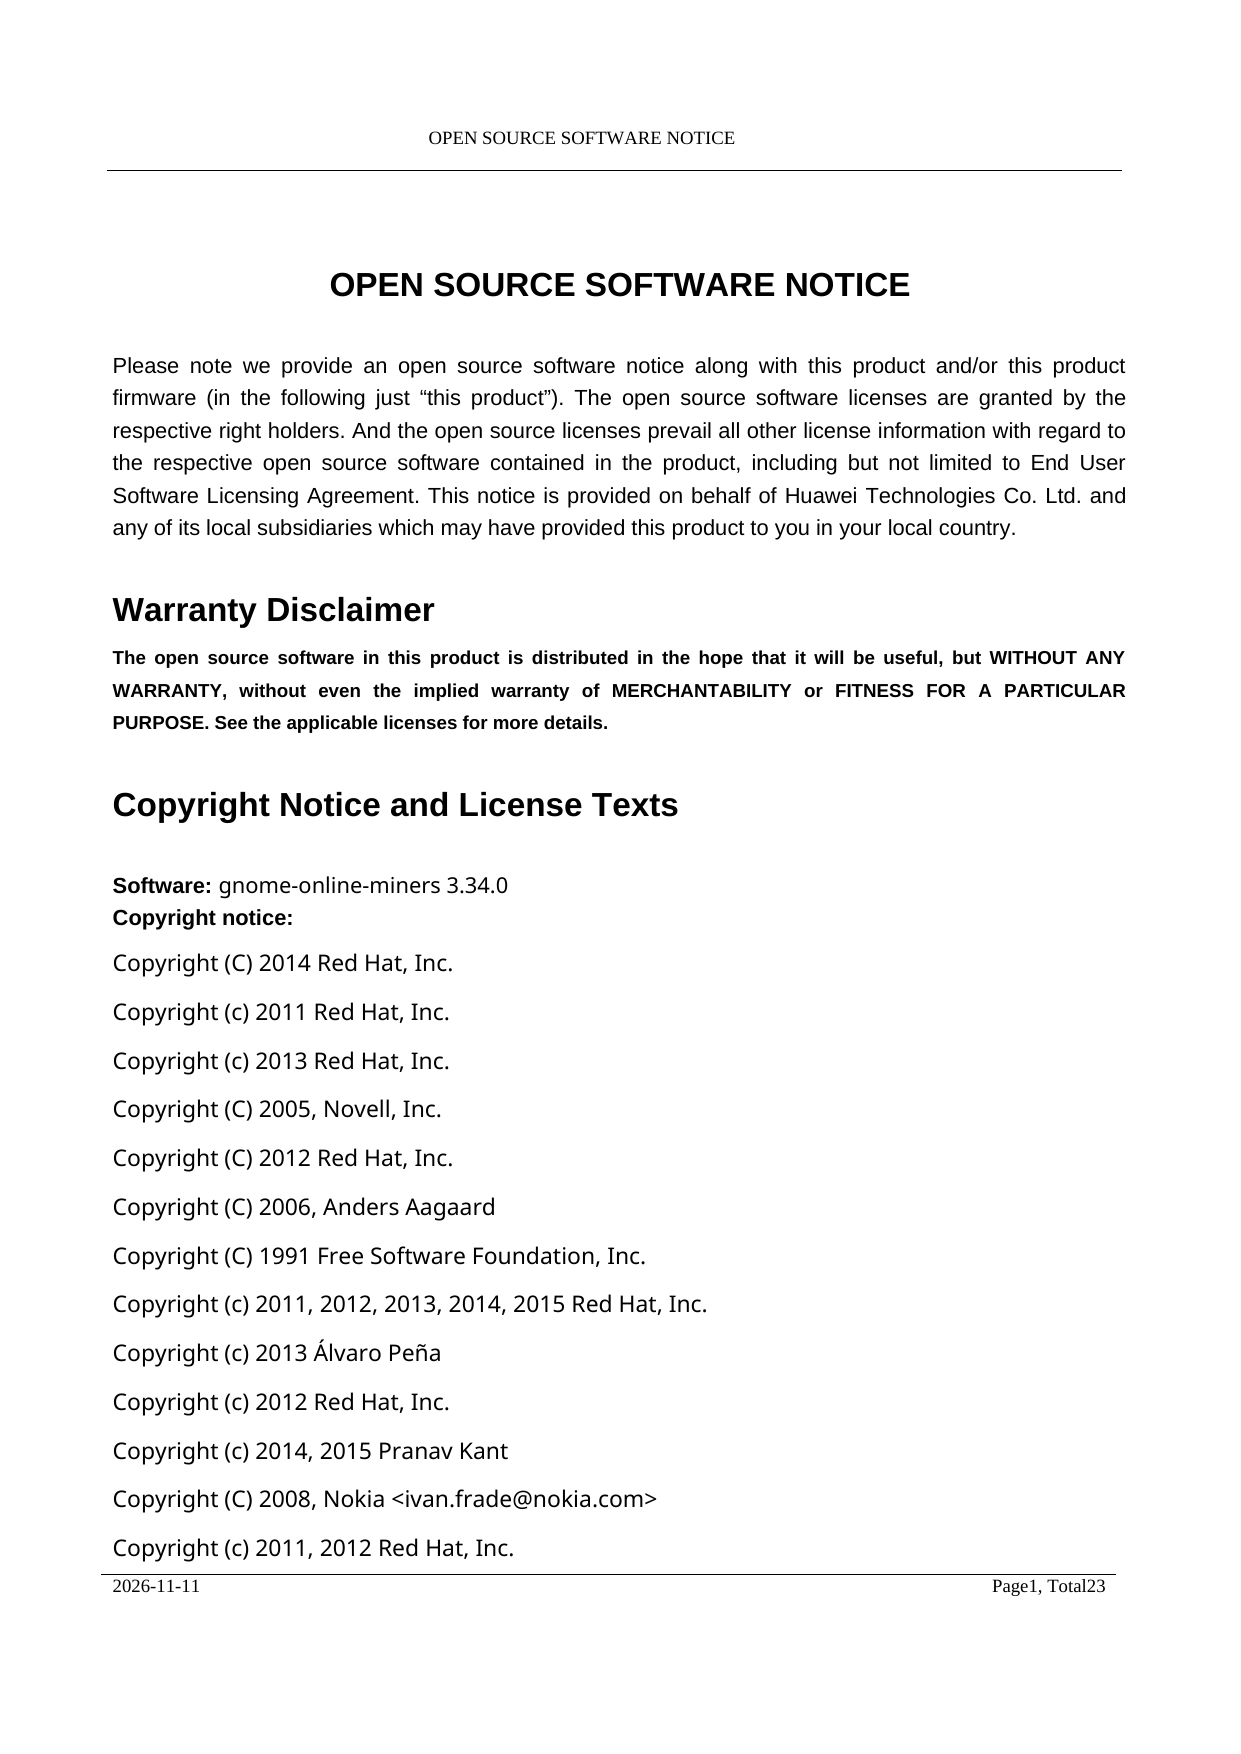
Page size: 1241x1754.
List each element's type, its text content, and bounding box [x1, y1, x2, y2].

text Copyright notice: [112, 901, 1128, 934]
text OPEN SOURCE SOFTWARE NOTICE [112, 251, 1128, 316]
text The open source software in this product is distributed in the hope that it will be useful, but WITHOUT ANY WARRANTY, without even the implied warranty of MERCHANTABILITY or FITNESS FOR A PARTICULAR PURPOSE. See the applicable licenses for more details. [112, 641, 1128, 739]
text Copyright Notice and License Texts [112, 771, 1128, 836]
text Software: gnome-online-miners 3.34.0 [112, 869, 1128, 901]
text Please note we provide an open source software notice along with this product and/or this product firmware (in the following just “this product”). The open source software licenses are granted by the respective right holders. And the open source licenses prevail all other license information with regard to the respective open source software contained in the product, including but not limited to End User Software Licensing Agreement. This notice is provided on behalf of Huawei Technologies Co. Ltd. and any of its local subsidiaries which may have provided this product to you in your local country. [112, 349, 1128, 544]
text Warranty Disclaimer [112, 576, 1128, 641]
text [112, 947, 1128, 1564]
